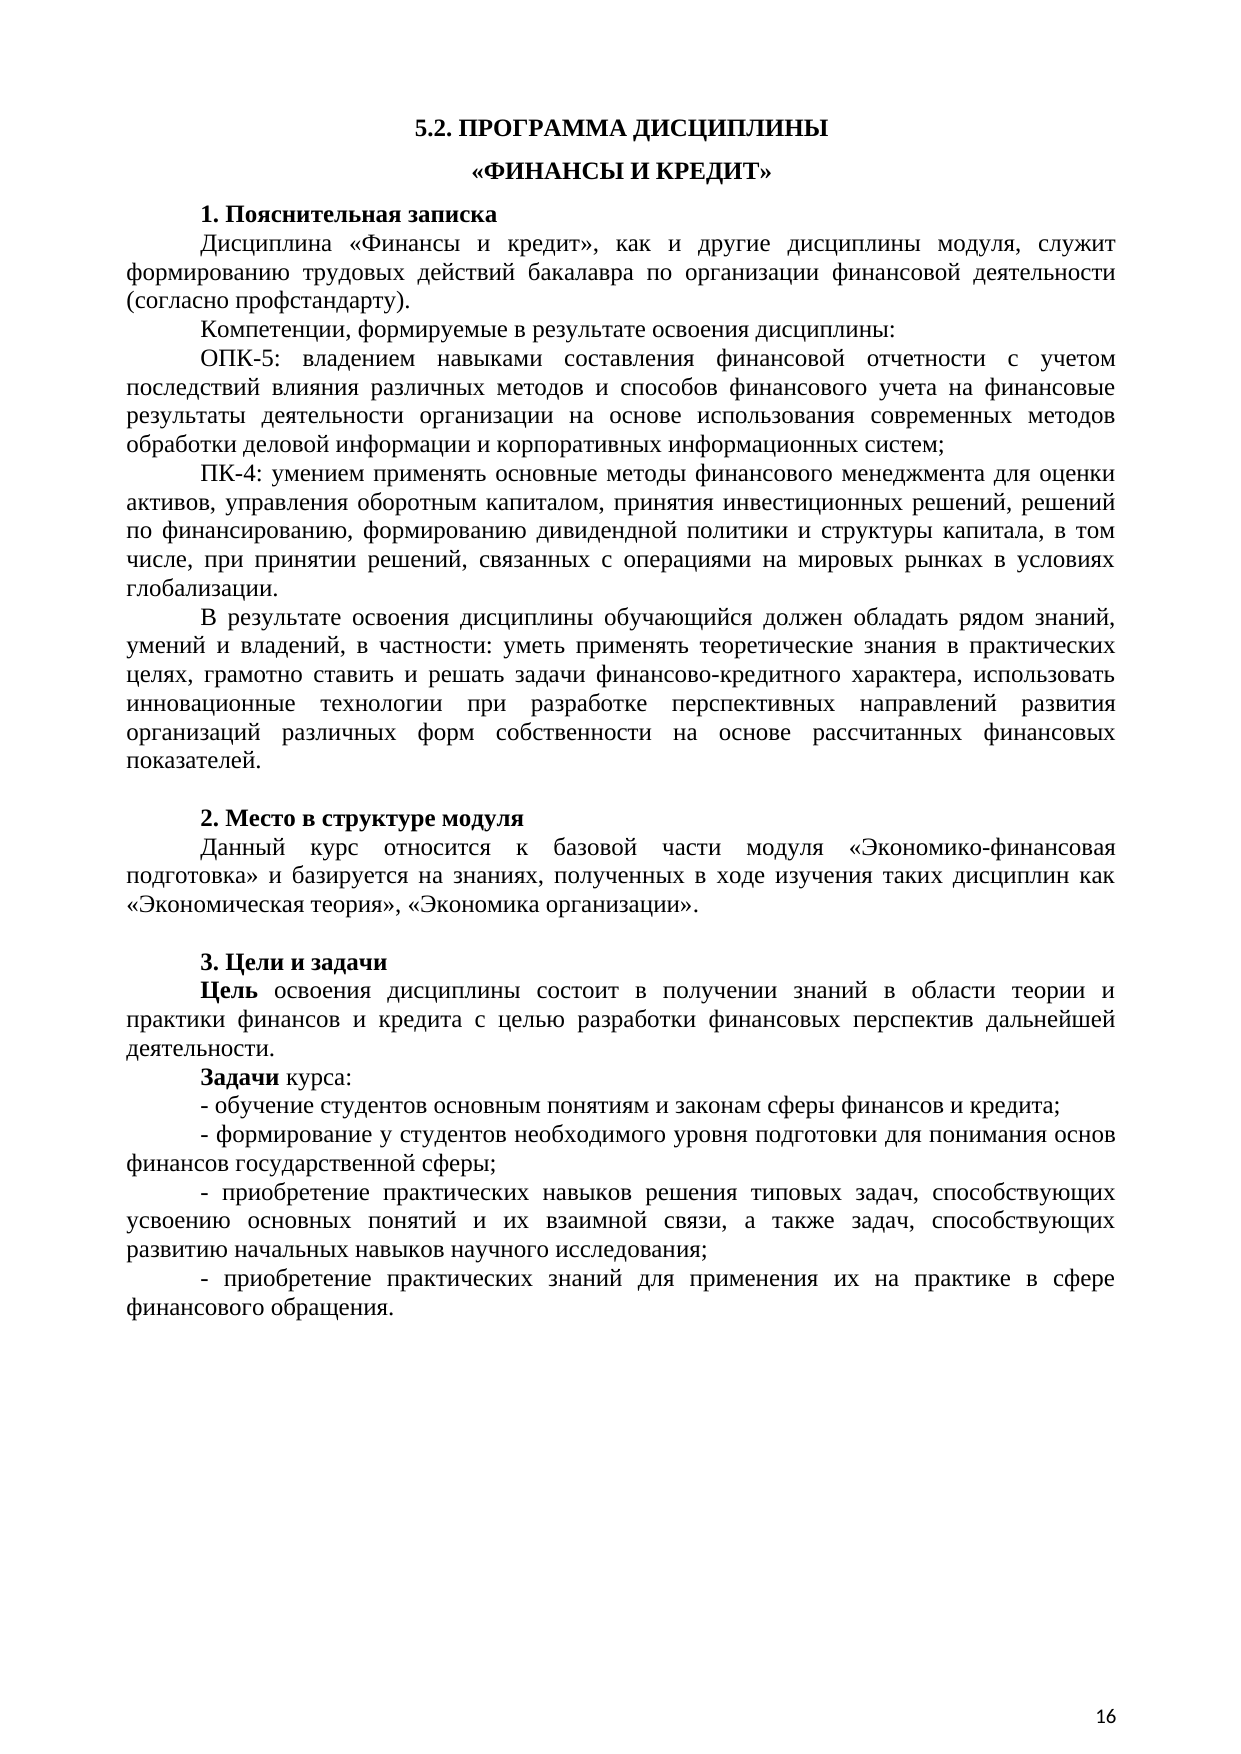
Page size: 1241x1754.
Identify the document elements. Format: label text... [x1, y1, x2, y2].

text - обучение студентов основным понятиям и законам сферы финансов и кредита; [126, 1090, 1116, 1119]
text 2. Место в структуре модуля [126, 803, 1116, 832]
text - формирование у студентов необходимого уровня подготовки для понимания основ финансов государственной сферы; [126, 1119, 1116, 1177]
text Задачи курса: [126, 1062, 1116, 1090]
text - приобретение практических знаний для применения их на практике в сфере финансового обращения. [126, 1263, 1116, 1320]
text ПК-4: умением применять основные методы финансового менеджмента для оценки активов, управления оборотным капиталом, принятия инвестиционных решений, решений по финансированию, формированию дивидендной политики и структуры капитала, в том числе, при принятии решений, связанных с операциями на мировых рынках в условиях глобализации. [126, 458, 1116, 602]
text - приобретение практических навыков решения типовых задач, способствующих усвоению основных понятий и их взаимной связи, а также задач, способствующих развитию начальных навыков научного исследования; [126, 1177, 1116, 1263]
text Дисциплина «Финансы и кредит», как и другие дисциплины модуля, служит формированию трудовых действий бакалавра по организации финансовой деятельности (согласно профстандарту). [126, 228, 1116, 314]
text «ФИНАНСЫ И КРЕДИТ» [126, 156, 1116, 185]
text В результате освоения дисциплины обучающийся должен обладать рядом знаний, умений и владений, в частности: уметь применять теоретические знания в практических целях, грамотно ставить и решать задачи финансово-кредитного характера, использовать инновационные технологии при разработке перспективных направлений развития организаций различных форм собственности на основе рассчитанных финансовых показателей. [126, 602, 1116, 774]
text 5.2. ПРОГРАММА ДИСЦИПЛИНЫ [126, 113, 1116, 142]
text 1. Пояснительная записка [200, 199, 1116, 228]
text Компетенции, формируемые в результате освоения дисциплины: [126, 314, 1116, 343]
text Данный курс относится к базовой части модуля «Экономико-финансовая подготовка» и базируется на знаниях, полученных в ходе изучения таких дисциплин как «Экономическая теория», «Экономика организации». [126, 832, 1116, 918]
text 3. Цели и задачи [126, 947, 1116, 975]
text Цель освоения дисциплины состоит в получении знаний в области теории и практики финансов и кредита с целью разработки финансовых перспектив дальнейшей деятельности. [126, 975, 1116, 1062]
text ОПК-5: владением навыками составления финансовой отчетности с учетом последствий влияния различных методов и способов финансового учета на финансовые результаты деятельности организации на основе использования современных методов обработки деловой информации и корпоративных информационных систем; [126, 343, 1116, 458]
